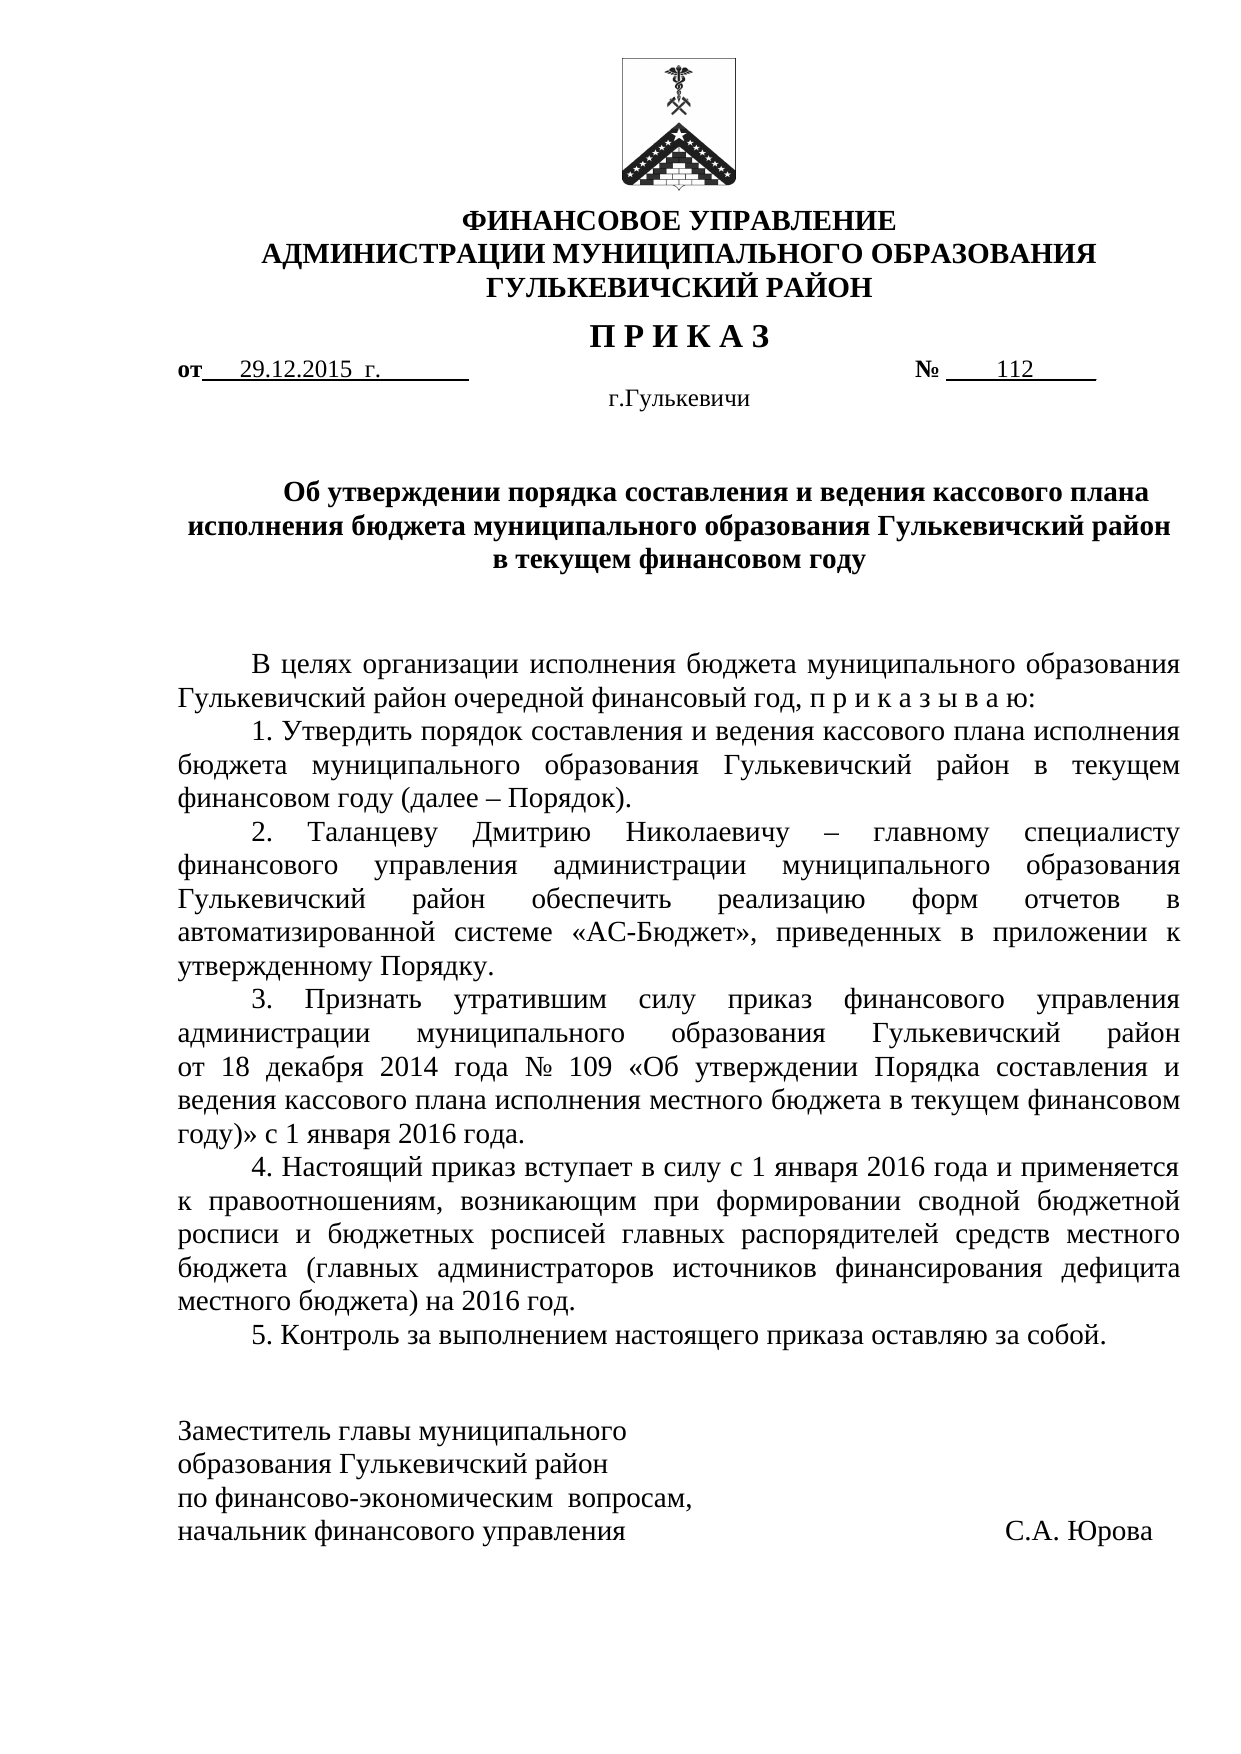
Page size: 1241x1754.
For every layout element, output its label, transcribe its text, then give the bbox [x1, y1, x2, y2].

text АДМИНИСТРАЦИИ МУНИЦИПАЛЬНОГО ОБРАЗОВАНИЯ ГУЛЬКЕВИЧСКИЙ РАЙОН [177, 236, 1181, 303]
text 1. Утвердить порядок составления и ведения кассового плана исполнения бюджета муниципального образования Гулькевичский район в текущем финансовом году (далее – Порядок). [177, 713, 1181, 814]
text 2. Таланцеву Дмитрию Николаевичу – главному специалисту финансового управления администрации муниципального образования Гулькевичский район обеспечить реализацию форм отчетов в автоматизированной системе «АС-Бюджет», приведенных в приложении к утвержденному Порядку. [177, 814, 1181, 982]
text образования Гулькевичский район [177, 1446, 1181, 1480]
text Заместитель главы муниципального [177, 1413, 1181, 1446]
text по финансово-экономическим вопросам, [177, 1480, 1181, 1513]
text П Р И К А З [177, 316, 1181, 354]
text ФИНАНСОВОЕ УПРАВЛЕНИЕ [177, 203, 1181, 236]
text 4. Настоящий приказ вступает в силу с 1 января 2016 года и применяется к правоотношениям, возникающим при формировании сводной бюджетной росписи и бюджетных росписей главных распорядителей средств местного бюджета (главных администраторов источников финансирования дефицита местного бюджета) на 2016 год. [177, 1149, 1181, 1317]
text от___29.12.2015_г._______ № ____112_____ [177, 354, 1181, 383]
picture [622, 58, 736, 191]
text г.Гулькевичи [177, 383, 1181, 412]
text В целях организации исполнения бюджета муниципального образования Гулькевичский район очередной финансовый год, п р и к а з ы в а ю: [177, 646, 1181, 713]
title Об утверждении порядка составления и ведения кассового плана исполнения бюджета муниципального образования Гулькевичский район в текущем финансовом году [177, 474, 1181, 575]
text 3. Признать утратившим силу приказ финансового управления администрации муниципального образования Гулькевичский район от 18 декабря 2014 года № 109 «Об утверждении Порядка составления и ведения кассового плана исполнения местного бюджета в текущем финансовом году)» с 1 января 2016 года. [177, 982, 1181, 1149]
text 5. Контроль за выполнением настоящего приказа оставляю за собой. [177, 1317, 1181, 1351]
text начальник финансового управления С.А. Юрова [177, 1513, 1181, 1581]
